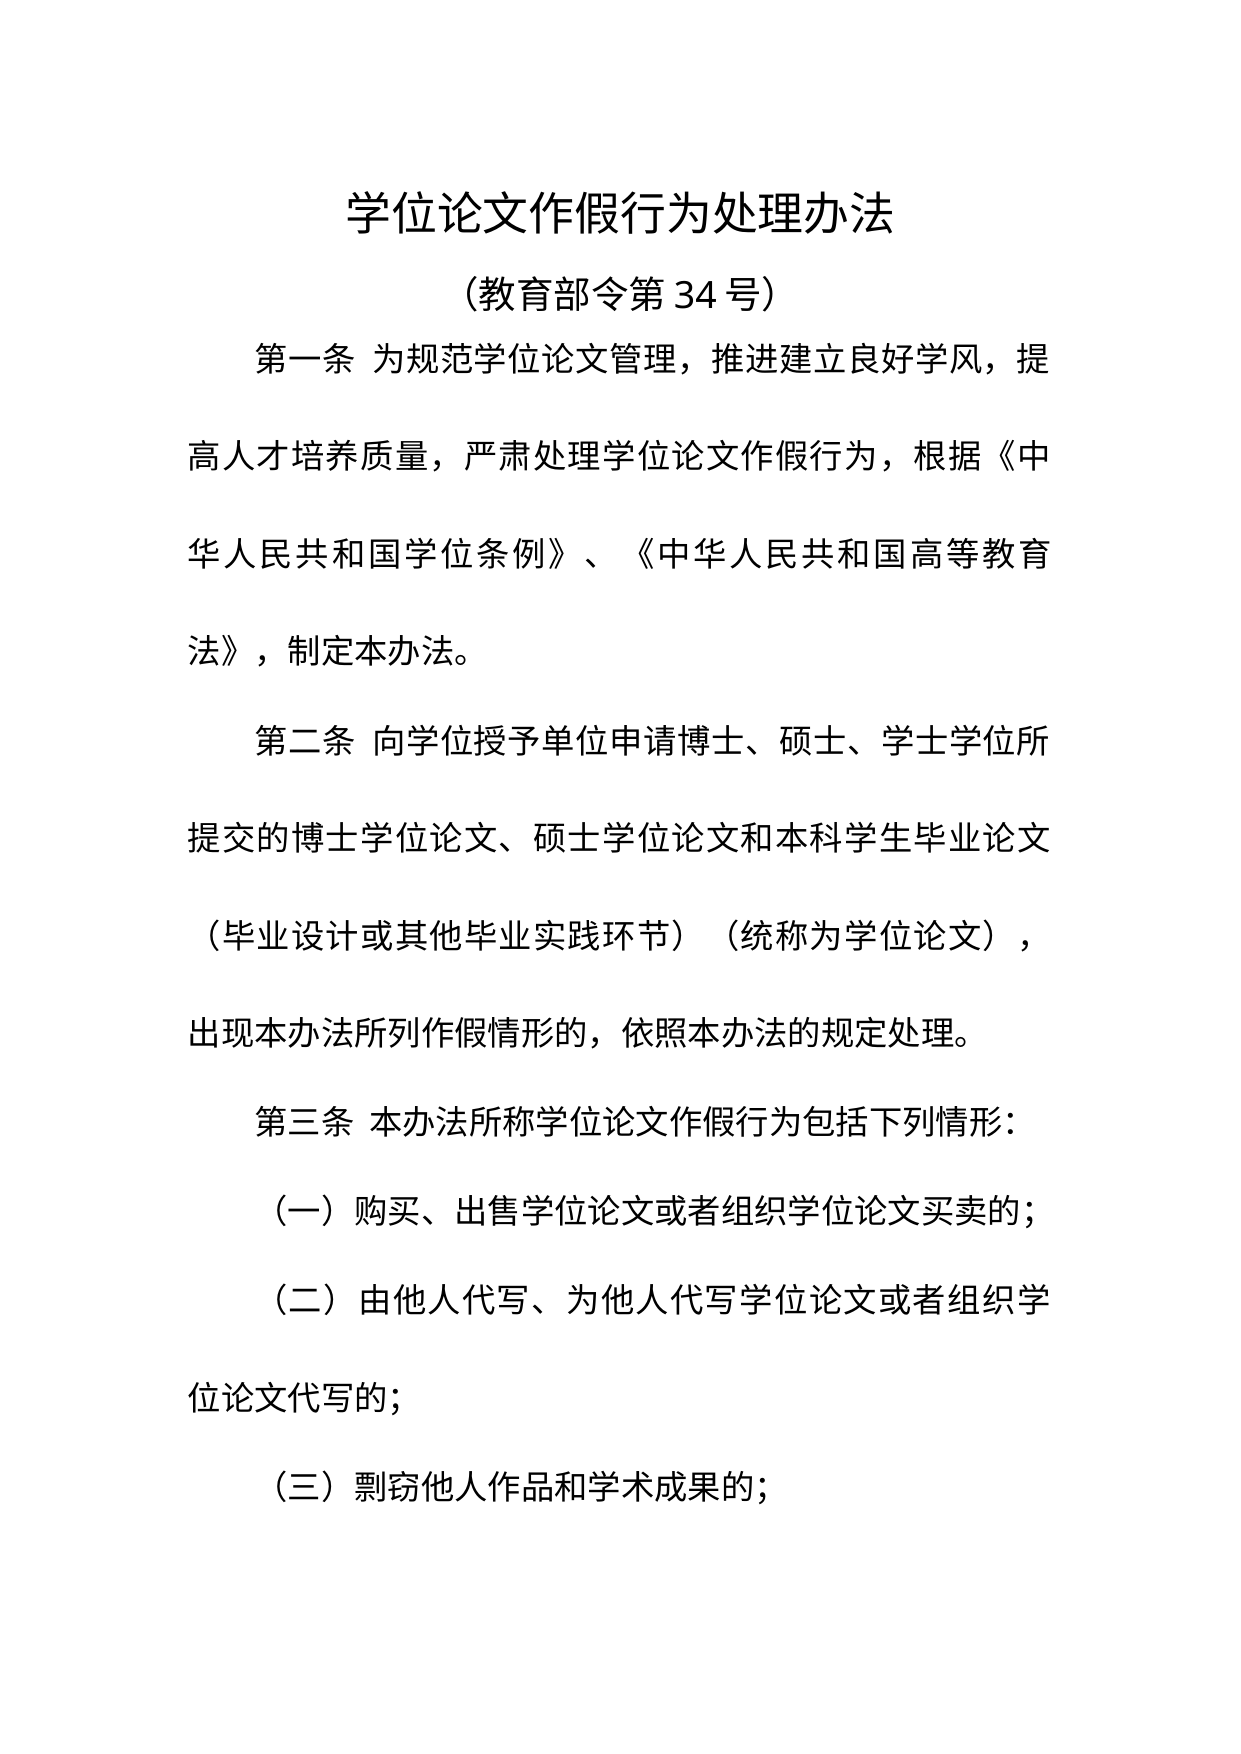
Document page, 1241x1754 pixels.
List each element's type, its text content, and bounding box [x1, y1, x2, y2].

text 第三条 本办法所称学位论文作假行为包括下列情形： [187, 1088, 1053, 1153]
text 第二条 向学位授予单位申请博士、硕士、学士学位所提交的博士学位论文、硕士学位论文和本科学生毕业论文（毕业设计或其他毕业实践环节）（统称为学位论文），出现本办法所列作假情形的，依照本办法的规定处理。 [187, 706, 1053, 1063]
text 学位论文作假行为处理办法 [187, 162, 1053, 259]
text （三）剽窃他人作品和学术成果的； [187, 1452, 1053, 1517]
text （教育部令第34号） [187, 259, 1053, 324]
text （二）由他人代写、为他人代写学位论文或者组织学位论文代写的； [187, 1266, 1053, 1428]
text （一）购买、出售学位论文或者组织学位论文买卖的； [187, 1177, 1053, 1242]
text 第一条 为规范学位论文管理，推进建立良好学风，提高人才培养质量，严肃处理学位论文作假行为，根据《中华人民共和国学位条例》、《中华人民共和国高等教育法》，制定本办法。 [187, 324, 1053, 682]
